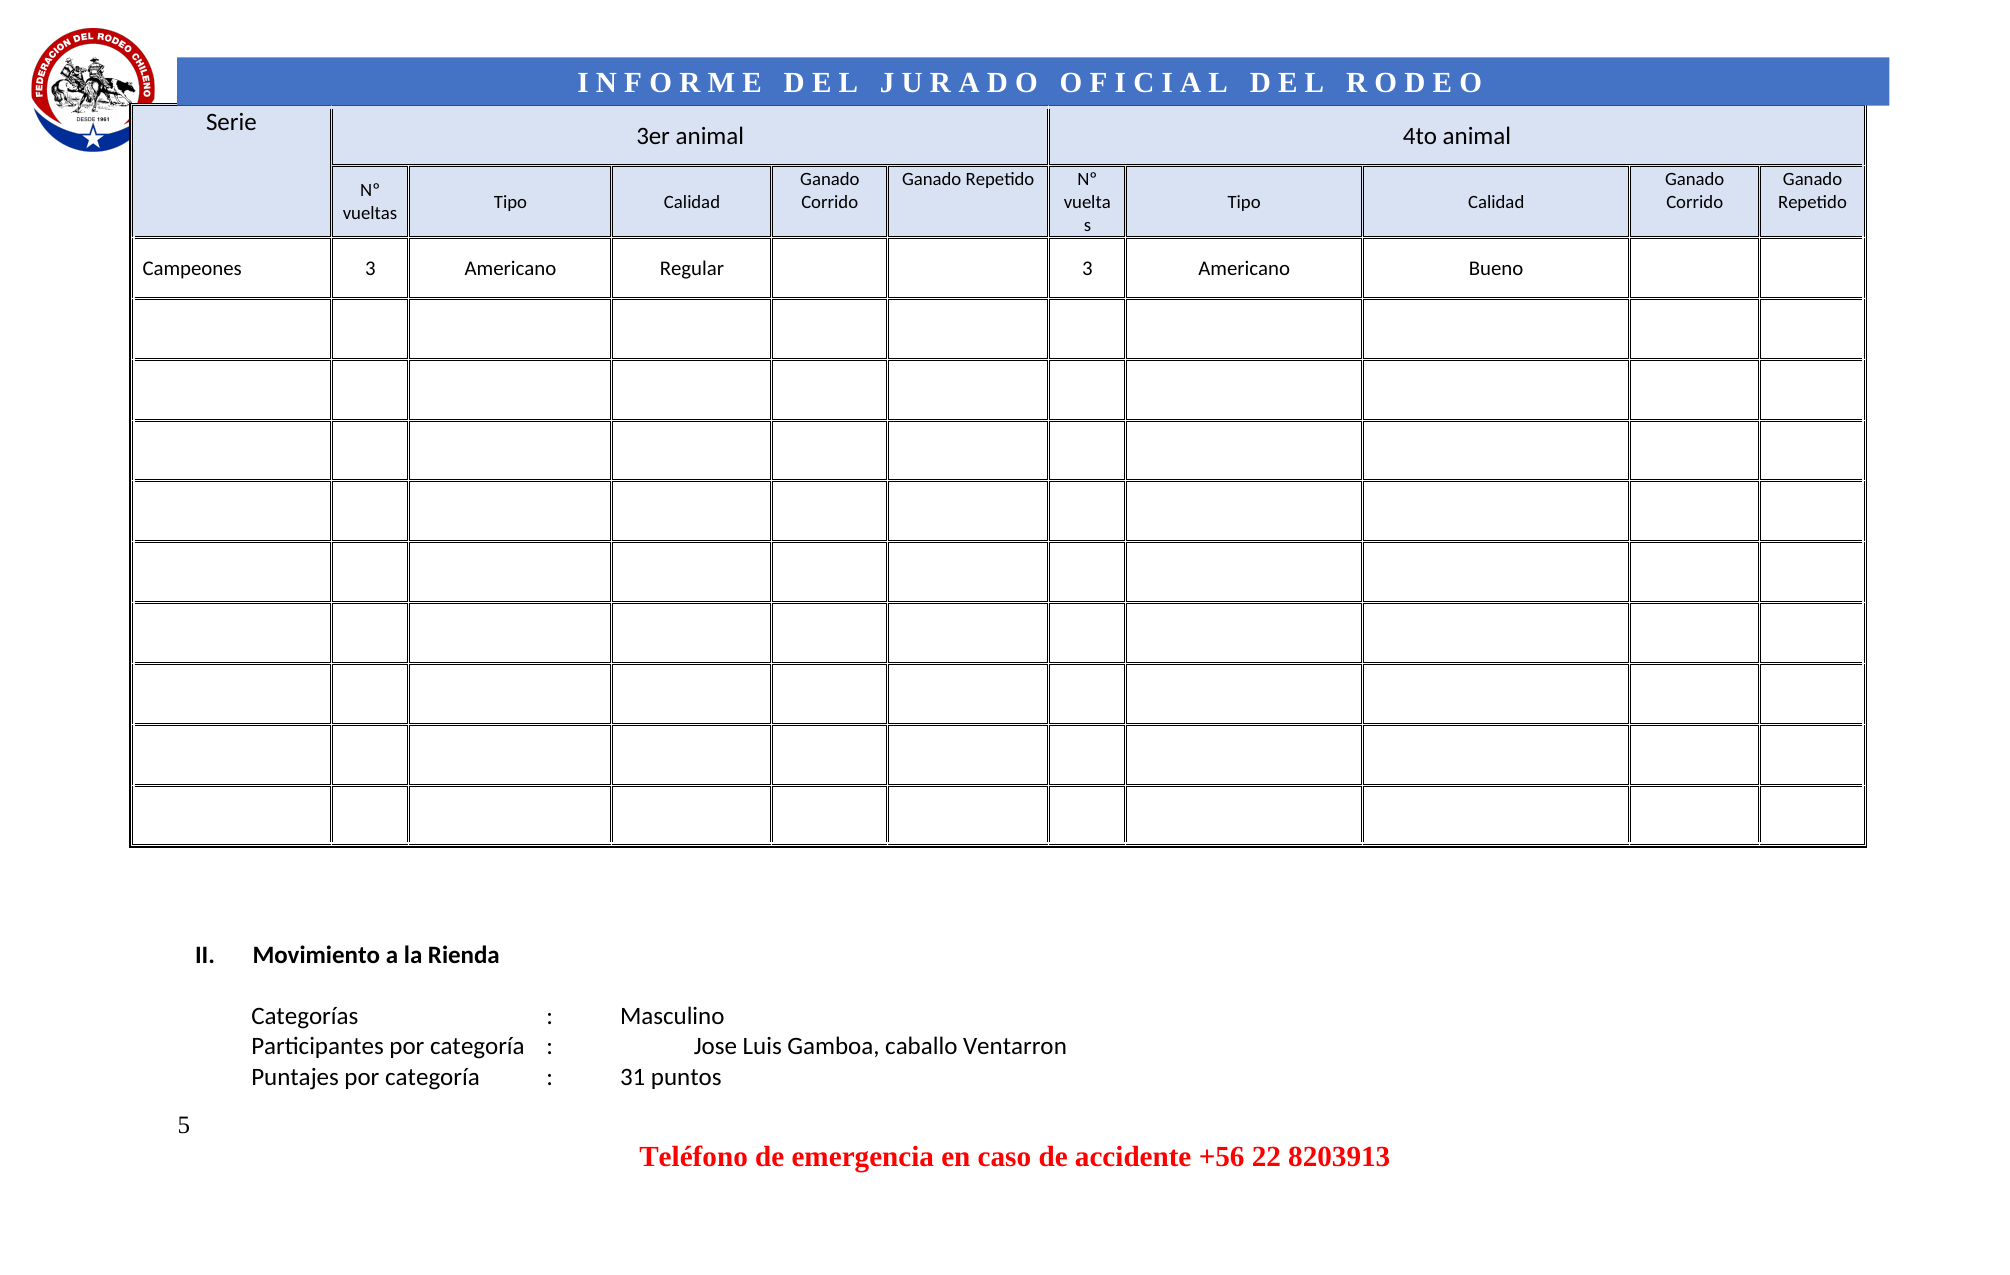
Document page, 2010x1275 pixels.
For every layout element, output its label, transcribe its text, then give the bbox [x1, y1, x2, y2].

table_cell [333, 665, 407, 723]
table_cell Nº vueltas [333, 167, 407, 236]
table_cell [1631, 665, 1758, 723]
table_cell [613, 726, 770, 783]
table_cell 3 [1050, 239, 1124, 297]
table_cell Calidad [1364, 167, 1628, 236]
table_cell [1050, 300, 1124, 358]
table_cell [1364, 665, 1628, 723]
table_cell [773, 239, 886, 297]
table_cell [1127, 604, 1361, 662]
table_cell [1631, 482, 1758, 540]
table_cell [1049, 784, 1126, 844]
text Puntajes por categoría : 31 puntos [251, 1061, 1683, 1092]
table_cell [1364, 361, 1628, 418]
table_cell [131, 601, 331, 662]
table_cell [410, 361, 610, 418]
table_cell [613, 361, 770, 418]
table_cell [1631, 300, 1758, 358]
table_cell [613, 604, 770, 662]
table_cell [889, 361, 1047, 418]
table_cell [613, 422, 770, 479]
table_cell [1127, 665, 1361, 723]
table_cell [1364, 543, 1628, 601]
table_header 4to animal [1049, 106, 1864, 164]
list Movimiento a la Rienda [215, 939, 1683, 969]
table_cell [133, 723, 330, 783]
table_cell [333, 604, 407, 662]
table_cell [1362, 787, 1629, 844]
table_cell [889, 726, 1047, 783]
table_cell [1761, 358, 1864, 418]
table_cell [133, 297, 330, 358]
table_cell [333, 543, 407, 601]
table_cell [333, 300, 407, 358]
table_cell [613, 665, 770, 723]
table_cell Ganado Repetido [1759, 164, 1865, 236]
table_cell [1759, 784, 1864, 844]
table_header Serie [133, 106, 331, 236]
table_cell [889, 300, 1047, 358]
table_cell [1759, 540, 1865, 601]
table_cell [333, 422, 407, 479]
table_cell [889, 482, 1047, 540]
table_cell [1127, 482, 1361, 540]
table_cell [1127, 422, 1361, 479]
table_cell [612, 784, 772, 844]
table_cell [889, 604, 1047, 662]
table_cell [1631, 726, 1758, 783]
table_cell [773, 482, 886, 540]
table_cell [889, 239, 1047, 297]
table_cell [331, 787, 408, 844]
table_cell Bueno [1364, 239, 1628, 297]
table_cell [773, 543, 886, 601]
table_cell Regular [613, 239, 770, 297]
table_cell 3 [333, 239, 407, 297]
table_cell [1050, 604, 1124, 662]
table_cell [1761, 723, 1864, 783]
table_cell [772, 784, 888, 844]
table_cell [889, 422, 1047, 479]
table_cell [1759, 236, 1865, 297]
table_cell [773, 361, 886, 418]
table_cell Tipo [1127, 167, 1361, 236]
table_cell [1364, 482, 1628, 540]
table_cell [410, 543, 610, 601]
table_cell [1631, 543, 1758, 601]
table_cell [1761, 419, 1864, 479]
table_cell [888, 787, 1048, 844]
table_cell [131, 479, 331, 540]
text Categorías : Masculino [251, 1000, 1683, 1031]
table_cell [131, 540, 331, 601]
table_cell [1759, 479, 1865, 540]
table_cell [1631, 361, 1758, 418]
table_cell [133, 358, 330, 418]
table_cell [1127, 300, 1361, 358]
table_cell [1050, 543, 1124, 601]
table_cell [410, 604, 610, 662]
table_cell [613, 300, 770, 358]
table_cell [333, 361, 407, 418]
table_cell Calidad [613, 167, 770, 236]
table_cell [1364, 604, 1628, 662]
table_cell [409, 784, 612, 844]
table_cell [410, 300, 610, 358]
table_header 3er animal [331, 106, 1048, 164]
table_cell [1050, 482, 1124, 540]
table_cell [1127, 361, 1361, 418]
table_cell [613, 543, 770, 601]
table_cell [410, 726, 610, 783]
table_cell [773, 422, 886, 479]
table_cell [333, 482, 407, 540]
table_cell Ganado Repetido [889, 167, 1047, 236]
table_cell [1127, 543, 1361, 601]
table_cell [773, 726, 886, 783]
table_cell [773, 604, 886, 662]
table_cell [410, 482, 610, 540]
table_cell [1759, 601, 1865, 662]
table_cell [133, 419, 330, 479]
table_cell [133, 662, 330, 723]
table_cell [133, 784, 331, 844]
table_cell [1364, 300, 1628, 358]
table_cell [1631, 604, 1758, 662]
table_cell Nº vueltas [1050, 167, 1124, 236]
table_cell [1127, 726, 1361, 783]
table_cell [773, 300, 886, 358]
text Participantes por categoría : Jose Luis Gamboa, caballo Ventarron [251, 1031, 1683, 1061]
table_cell Ganado Corrido [773, 167, 886, 236]
table_cell [1630, 787, 1759, 844]
table_cell [1631, 239, 1758, 297]
table_cell [1761, 297, 1864, 358]
table_cell [1126, 787, 1362, 844]
table_cell [1631, 422, 1758, 479]
table_cell [889, 543, 1047, 601]
table_cell Tipo [410, 167, 610, 236]
table_cell [889, 665, 1047, 723]
table_cell [773, 665, 886, 723]
table_cell [410, 422, 610, 479]
table_cell [1364, 726, 1628, 783]
table_cell Americano [1127, 239, 1361, 297]
table_cell [1050, 726, 1124, 783]
table_cell [1050, 361, 1124, 418]
table_cell [1050, 422, 1124, 479]
table_cell [1050, 665, 1124, 723]
table_cell [333, 726, 407, 783]
table_cell Campeones [131, 236, 331, 297]
table_cell [1761, 662, 1864, 723]
table_cell [613, 482, 770, 540]
table_cell [410, 665, 610, 723]
table_cell Americano [410, 239, 610, 297]
table_cell Ganado Corrido [1631, 167, 1758, 236]
table_cell [1364, 422, 1628, 479]
picture [31, 28, 155, 152]
